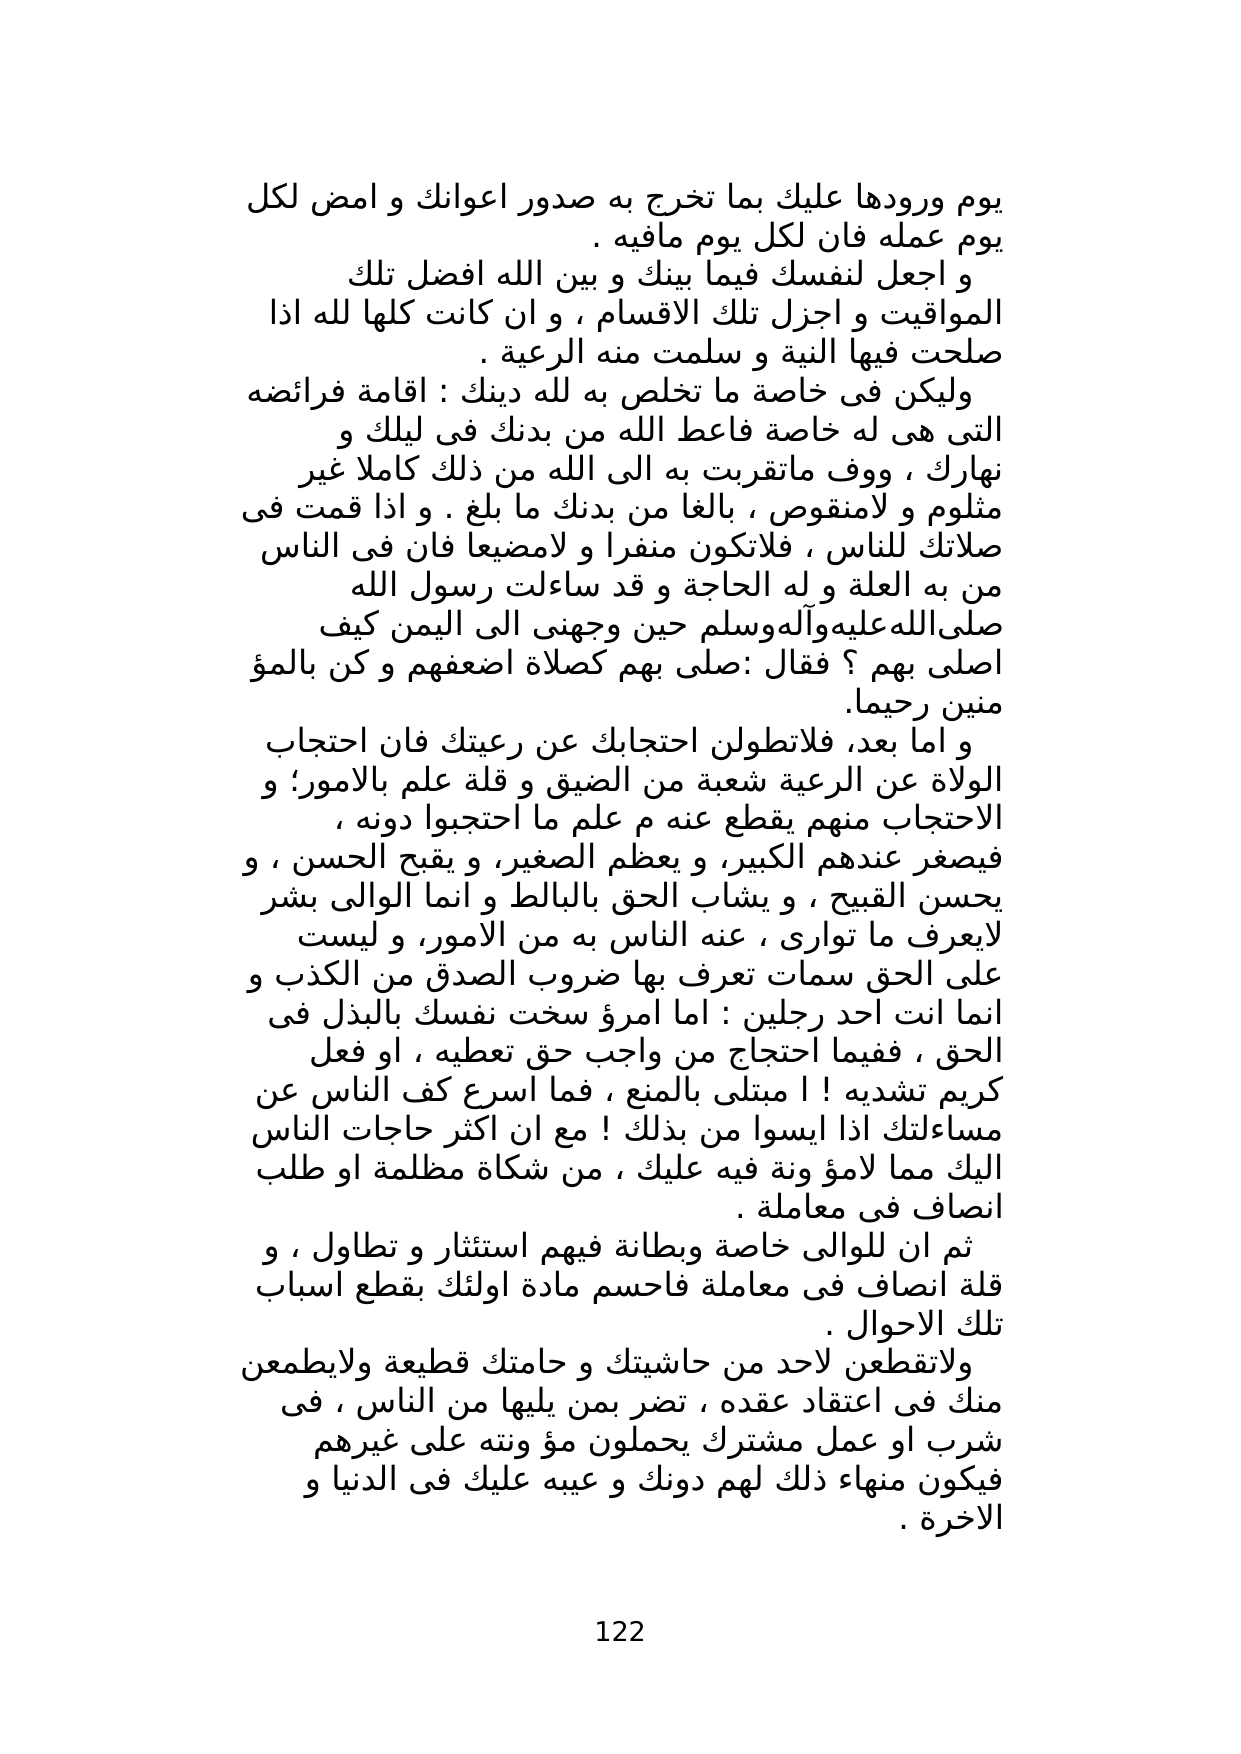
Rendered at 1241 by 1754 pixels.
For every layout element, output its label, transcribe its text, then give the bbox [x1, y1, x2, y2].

text وليكن فى خاصة ما تخلص به لله دينك : اقامة فرائضه التى هى له خاصة فاعط الله من بدنك فى ليلك و نهارك ، ووف ماتقربت به الى الله من ذلك كاملا غير مثلوم و لامنقوص ، بالغا من بدنك ما بلغ . و اذا قمت فى صلاتك للناس ، فلاتكون منفرا و لامضيعا فان فى الناس من به العلة و له الحاجة و قد ساءلت رسول الله صلى‌الله‌عليه‌وآله‌وسلم حين وجهنى الى اليمن كيف اصلى بهم ؟ فقال :صلى بهم كصلاة اضعفهم و كن بالمؤ منين رحيما. [236, 371, 1004, 721]
text ثم ان للوالى خاصة وبطانة فيهم استئثار و تطاول ، و قلة انصاف فى معاملة فاحسم مادة اولئك بقطع اسباب تلك الاحوال . [236, 1226, 1004, 1343]
text و اجعل لنفسك فيما بينك و بين الله افضل تلك المواقيت و اجزل تلك الاقسام ، و ان كانت كلها لله اذا صلحت فيها النية و سلمت منه الرعية . [236, 255, 1004, 371]
text و اما بعد، فلاتطولن احتجابك عن رعيتك فان احتجاب الولاة عن الرعية شعبة من الضيق و قلة علم بالامور؛ و الاحتجاب منهم يقطع عنه م علم ما احتجبوا دونه ، فيصغر عندهم الكبير، و يعظم الصغير، و يقبح الحسن ، و يحسن القبيح ، و يشاب الحق بالبالط و انما الوالى بشر لايعرف ما توارى ، عنه الناس به من الامور، و ليست على الحق سمات تعرف بها ضروب الصدق من الكذب و انما انت احد رجلين : اما امرؤ سخت نفسك بالبذل فى الحق ، ففيما احتجاج من واجب حق تعطيه ، او فعل كريم تشديه ! ا مبتلى بالمنع ، فما اسرع كف الناس عن مساءلتك اذا ايسوا من بذلك ! مع ان اكثر حاجات الناس اليك مما لامؤ ونة فيه عليك ، من شكاة مظلمة او طلب انصاف فى معاملة . [236, 721, 1004, 1226]
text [236, 177, 1004, 255]
text ولاتقطعن لاحد من حاشيتك و حامتك قطيعة ولايطمعن منك فى اعتقاد عقده ، تضر بمن يليها من الناس ، فى شرب او عمل مشترك يحملون مؤ ونته على غيرهم فيكون منهاء ذلك لهم دونك و عيبه عليك فى الدنيا و الاخرة . [236, 1343, 1004, 1537]
